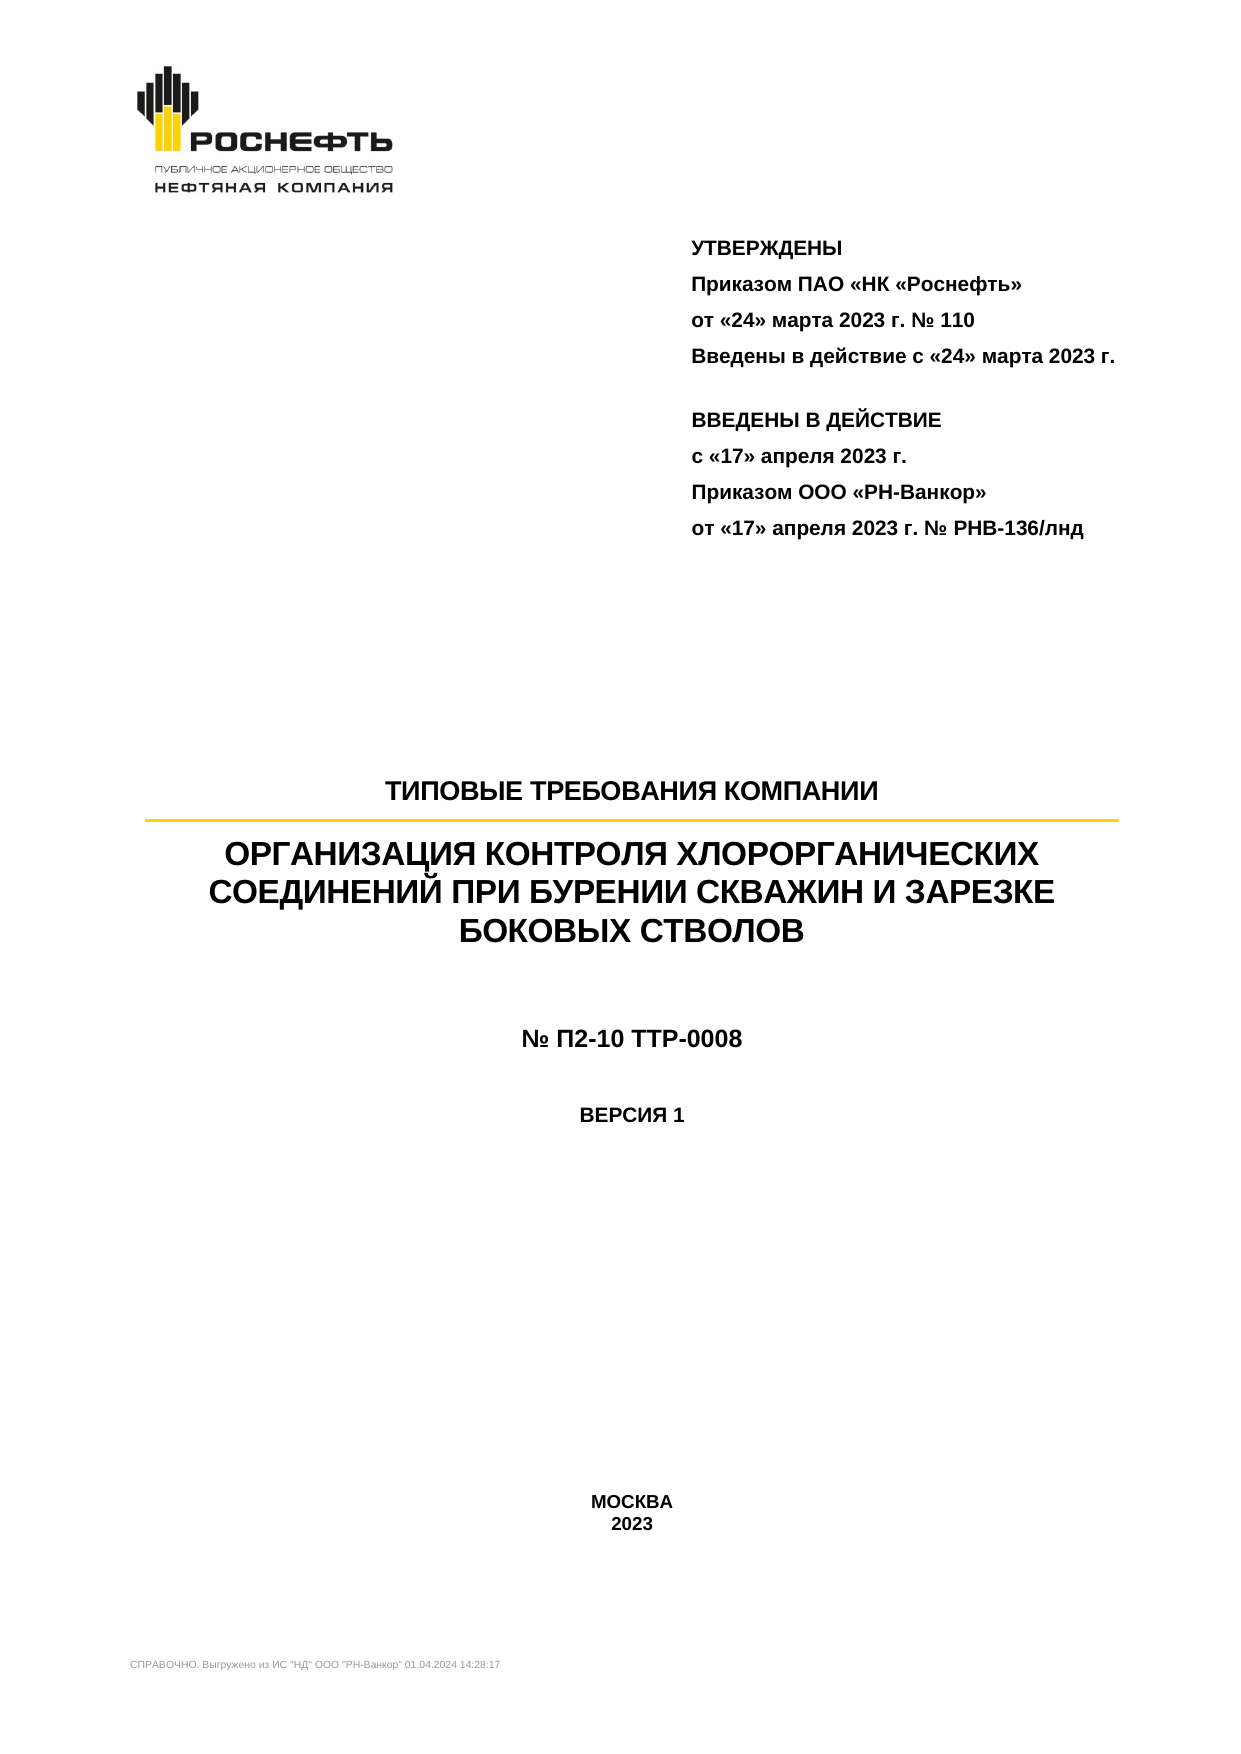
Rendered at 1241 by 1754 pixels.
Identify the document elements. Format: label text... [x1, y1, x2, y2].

text от «24» марта 2023 г. № 110 [691, 308, 1134, 332]
table_header ТИПОВЫЕ ТРЕБОВАНИЯ КОМПАНИИ [145, 775, 1119, 818]
text Приказом ПАО «НК «Роснефть» [691, 272, 1134, 296]
text МОСКВА [130, 1491, 1134, 1513]
text 2023 [130, 1513, 1134, 1534]
text ВЕРСИЯ 1 [130, 1103, 1134, 1127]
text Приказом ООО «РН-Ванкор» [691, 480, 1134, 504]
text Введены в действие с «24» марта 2023 г. [691, 344, 1134, 368]
text УТВЕРЖДЕНЫ [691, 236, 1134, 260]
text от «17» апреля 2023 г. № РНВ-136/лнд [691, 516, 1134, 540]
text № П2-10 ТТР-0008 [130, 1024, 1134, 1053]
text ВВЕДЕНЫ В ДЕЙСТВИЕ [691, 408, 1134, 432]
text ОРГАНИЗАЦИЯ КонтролЯ хлорорганических соединений ПРИ БУРЕНИИ СКВАЖИН И ЗАРЕЗКЕ БОКОВЫХ СТВОЛОВ [130, 834, 1134, 949]
picture [129, 59, 400, 200]
text с «17» апреля 2023 г. [691, 444, 1134, 468]
